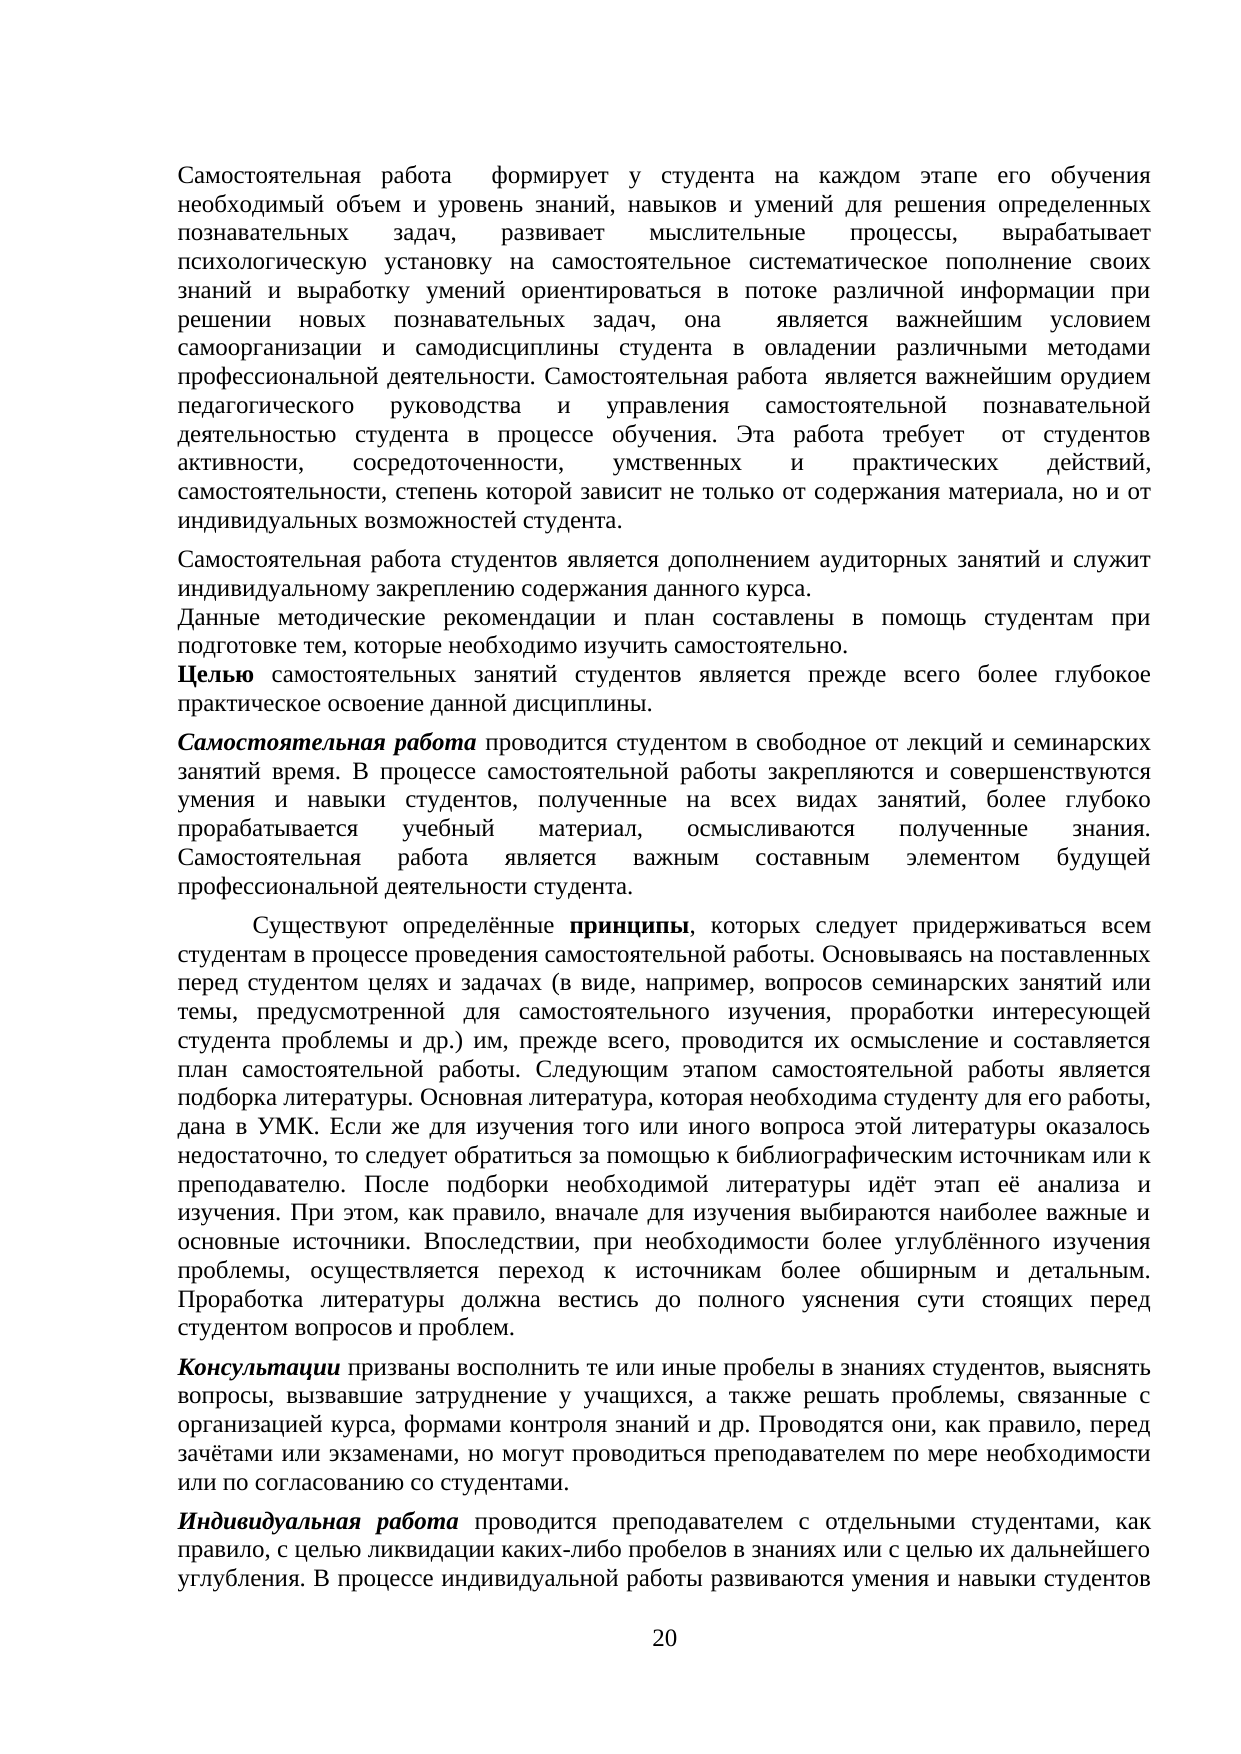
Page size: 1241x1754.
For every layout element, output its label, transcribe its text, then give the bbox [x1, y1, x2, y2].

text Целью самостоятельных занятий студентов является прежде всего более глубокое практическое освоение данной дисциплины. [177, 659, 1152, 717]
text Самостоятельная работа формирует у студента на каждом этапе его обучения необходимый объем и уровень знаний, навыков и умений для решения определенных познавательных задач, развивает мыслительные процессы, вырабатывает психологическую установку на самостоятельное систематическое пополнение своих знаний и выработку умений ориентироваться в потоке различной информации при решении новых познавательных задач, она является важнейшим условием самоорганизации и самодисциплины студента в овладении различными методами профессиональной деятельности. Самостоятельная работа является важнейшим орудием педагогического руководства и управления самостоятельной познавательной деятельностью студента в процессе обучения. Эта работа требует от студентов активности, сосредоточенности, умственных и практических действий, самостоятельности, степень которой зависит не только от содержания материала, но и от индивидуальных возможностей студента. [177, 160, 1152, 534]
text Консультации призваны восполнить те или иные пробелы в знаниях студентов, выяснять вопросы, вызвавшие затруднение у учащихся, а также решать проблемы, связанные с организацией курса, формами контроля знаний и др. Проводятся они, как правило, перед зачётами или экзаменами, но могут проводиться преподавателем по мере необходимости или по согласованию со студентами. [177, 1352, 1152, 1495]
text Существуют определённые принципы, которых следует придерживаться всем студентам в процессе проведения самостоятельной работы. Основываясь на поставленных перед студентом целях и задачах (в виде, например, вопросов семинарских занятий или темы, предусмотренной для самостоятельного изучения, проработки интересующей студента проблемы и др.) им, прежде всего, проводится их осмысление и составляется план самостоятельной работы. Следующим этапом самостоятельной работы является подборка литературы. Основная литература, которая необходима студенту для его работы, дана в УМК. Если же для изучения того или иного вопроса этой литературы оказалось недостаточно, то следует обратиться за помощью к библиографическим источникам или к преподавателю. После подборки необходимой литературы идёт этап её анализа и изучения. При этом, как правило, вначале для изучения выбираются наиболее важные и основные источники. Впоследствии, при необходимости более углублённого изучения проблемы, осуществляется переход к источникам более обширным и детальным. Проработка литературы должна вестись до полного уяснения сути стоящих перед студентом вопросов и проблем. [177, 910, 1152, 1341]
text Самостоятельная работа проводится студентом в свободное от лекций и семинарских занятий время. В процессе самостоятельной работы закрепляются и совершенствуются умения и навыки студентов, полученные на всех видах занятий, более глубоко прорабатывается учебный материал, осмысливаются полученные знания. Самостоятельная работа является важным составным элементом будущей профессиональной деятельности студента. [177, 727, 1152, 899]
text Данные методические рекомендации и план составлены в помощь студентам при подготовке тем, которые необходимо изучить самостоятельно. [177, 602, 1152, 659]
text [177, 1506, 1152, 1592]
text Самостоятельная работа студентов является дополнением аудиторных занятий и служит индивидуальному закреплению содержания данного курса. [177, 544, 1152, 602]
